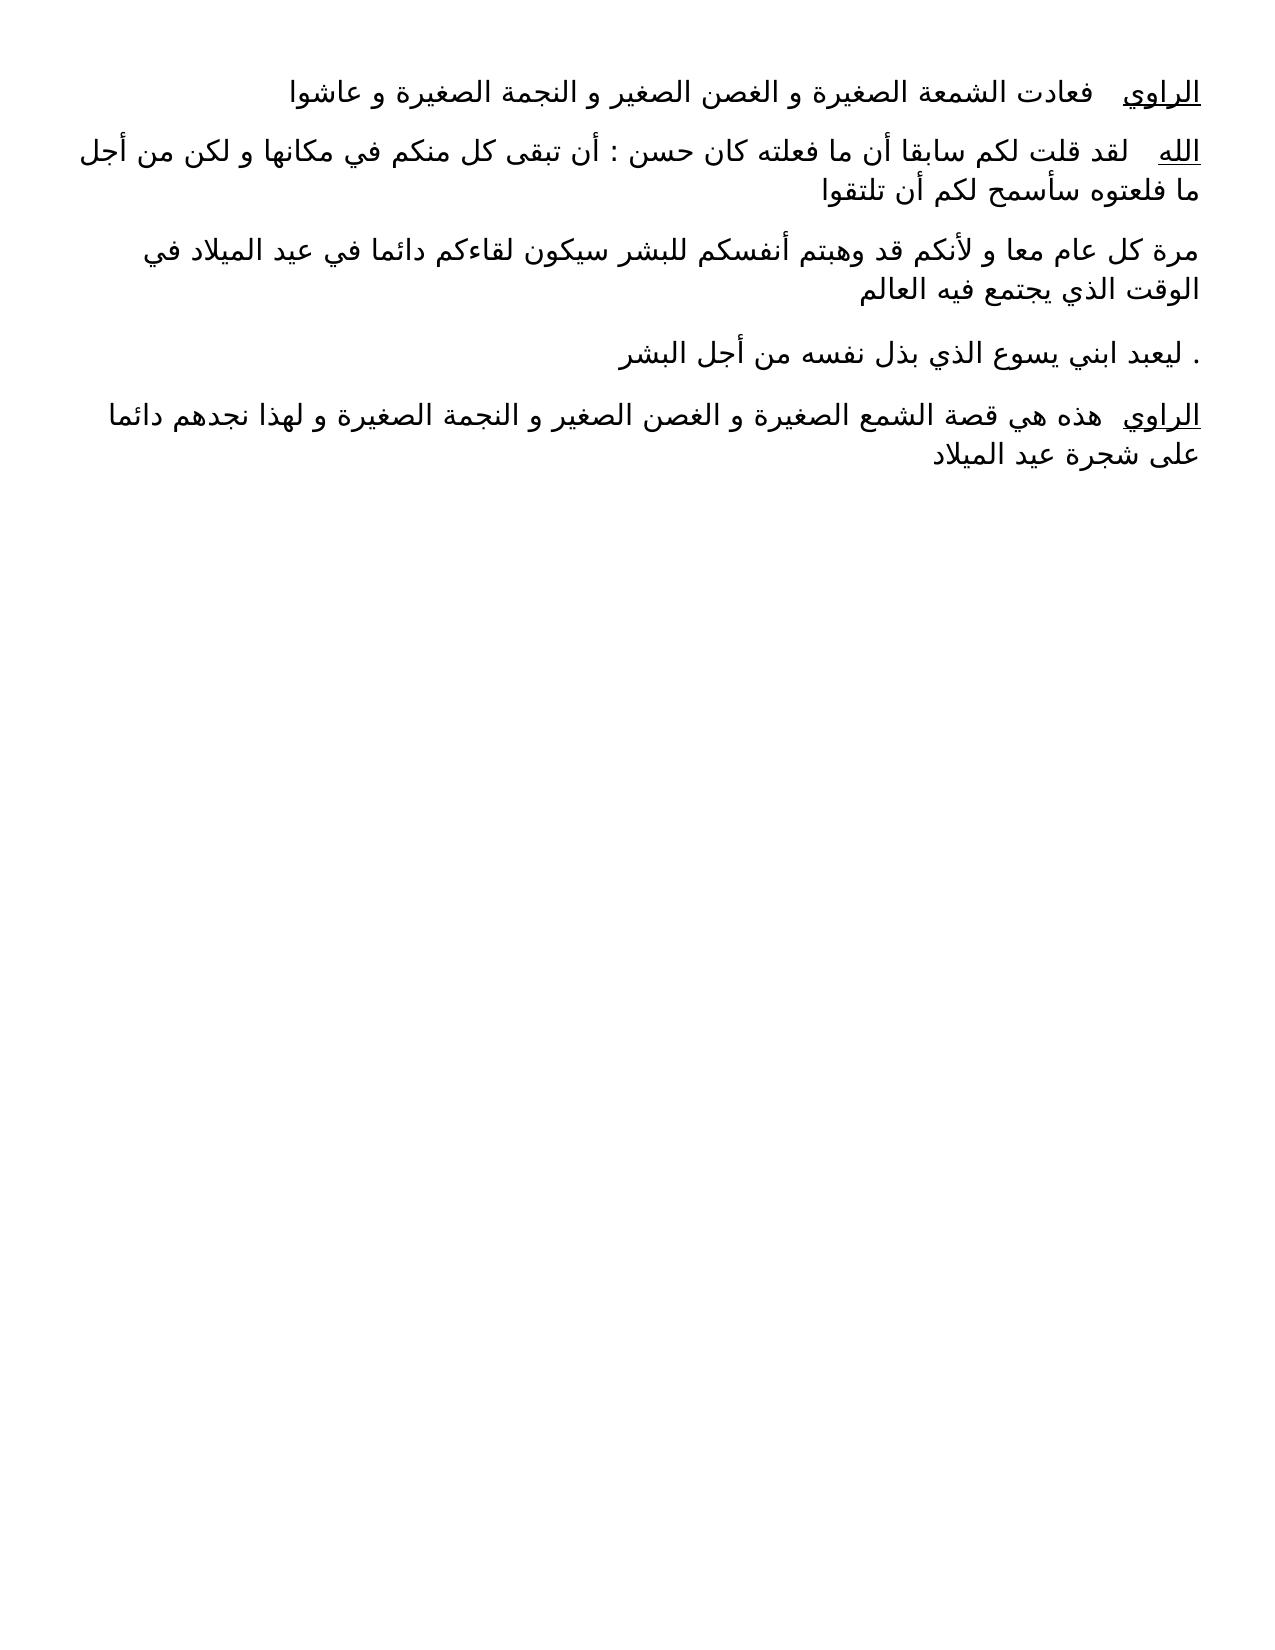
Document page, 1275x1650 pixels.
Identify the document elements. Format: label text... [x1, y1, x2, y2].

text الله لقد قلت لكم سابقا أن ما فعلته كان حسن : أن تبقى كل منكم في مكانها و لكن من أجل ما فلعتوه سأسمح لكم أن تلتقوا [75, 135, 1200, 208]
text ليعبد ابني يسوع الذي بذل نفسه من أجل البشر . [75, 332, 1200, 372]
text الراوي فعادت الشمعة الصغيرة و الغصن الصغير و النجمة الصغيرة و عاشوا [75, 75, 1200, 109]
text مرة كل عام معا و لأنكم قد وهبتم أنفسكم للبشر سيكون لقاءكم دائما في عيد الميلاد في الوقت الذي يجتمع فيه العالم [75, 233, 1200, 306]
text الراوي هذه هي قصة الشمع الصغيرة و الغصن الصغير و النجمة الصغيرة و لهذا نجدهم دائما على شجرة عيد الميلاد [75, 399, 1200, 472]
